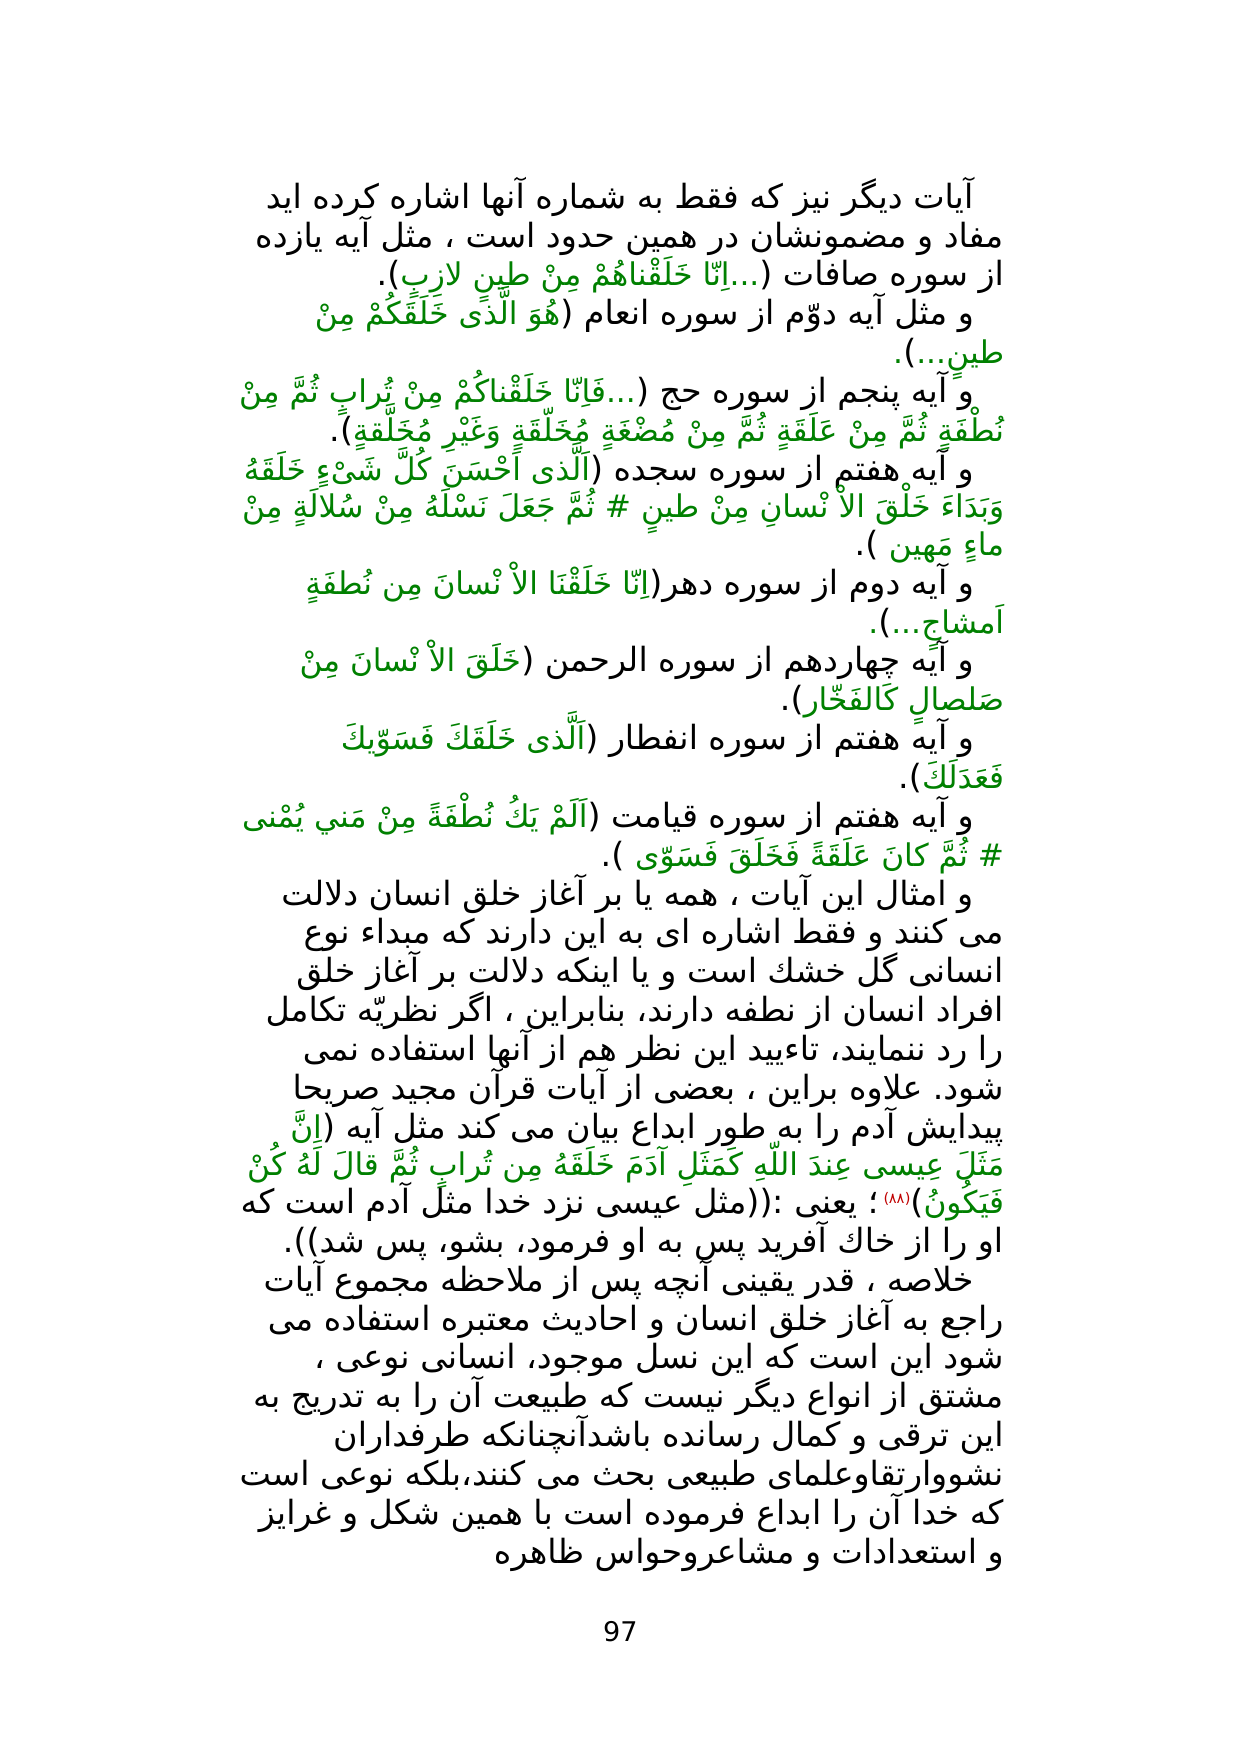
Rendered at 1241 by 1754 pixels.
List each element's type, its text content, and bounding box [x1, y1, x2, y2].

text و آيه هفتم از سوره قيامت (اَلَمْ يَكُ نُطْفَةً مِنْ مَني يُمْنى # ثُمَّ كانَ عَلَقَةً فَخَلَقَ فَسَوّى ). [236, 796, 1004, 874]
text آيات ديگر نيز كه فقط به شماره آنها اشاره كرده ايد مفاد و مضمونشان در همين حدود است ، مثل آيه يازده از سوره صافات (...اِنّا خَلَقْناهُمْ مِنْ طينٍ لازِبٍ). [236, 177, 1004, 294]
text و آيه پنجم از سوره حج (...فَاِنّا خَلَقْناكُمْ مِنْ تُرابٍ ثُمَّ مِنْ نُطْفَةٍ ثُمَّ مِنْ عَلَقَةٍ ثُمَّ مِنْ مُضْغَةٍ مُخَلّقَةٍ وَغَيْرِ مُخَلَّقةٍ). [236, 371, 1004, 449]
text و امثال اين آيات ، همه يا بر آغاز خلق انسان دلالت مى كنند و فقط اشاره اى به اين دارند كه مبداء نوع انسانى گل خشك است و يا اينكه دلالت بر آغاز خلق افراد انسان از نطفه دارند، بنابراين ، اگر نظريّه تكامل را رد ننمايند، تاءييد اين نظر هم از آنها استفاده نمى شود. علاوه براين ، بعضى از آيات قرآن مجيد صريحا پيدايش آدم را به طور ابداع بيان مى كند مثل آيه (اِنَّ مَثَلَ عِيسى عِندَ اللّهِ كَمَثَلِ آدَمَ خَلَقَهُ مِن تُرابٍ ثُمَّ قالَ لَهُ كُنْ فَيَكُونُ)(٨٨) ؛ يعنى :((مثل عيسى نزد خدا مثل آدم است كه او را از خاك آفريد پس به او فرمود، بشو، پس شد)). [236, 874, 1004, 1260]
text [236, 1260, 1004, 1571]
text و آيه هفتم از سوره سجده (اَلَّذى اَحْسَنَ كُلَّ شَىْءٍ خَلَقَهُ وَبَدَاءَ خَلْقَ الاْ نْسانِ مِنْ طينٍ # ثُمَّ جَعَلَ نَسْلَهُ مِنْ سُلالَةٍ مِنْ ماءٍ مَهين ). [236, 449, 1004, 563]
text و آيه دوم از سوره دهر(اِنّا خَلَقْنَا الاْ نْسانَ مِن نُطفَةٍ اَمشاجٍ...). [236, 563, 1004, 641]
text و آيه چهاردهم از سوره الرحمن (خَلَقَ الاْ نْسانَ مِنْ صَلصالٍ كَالفَخّار). [236, 641, 1004, 719]
text و آيه هفتم از سوره انفطار (اَلَّذى خَلَقَكَ فَسَوّيكَ فَعَدَلَكَ). [236, 719, 1004, 796]
text و مثل آيه دوّم از سوره انعام (هُوَ الَّذى خَلَقَكُمْ مِنْ طينٍ...). [236, 294, 1004, 371]
